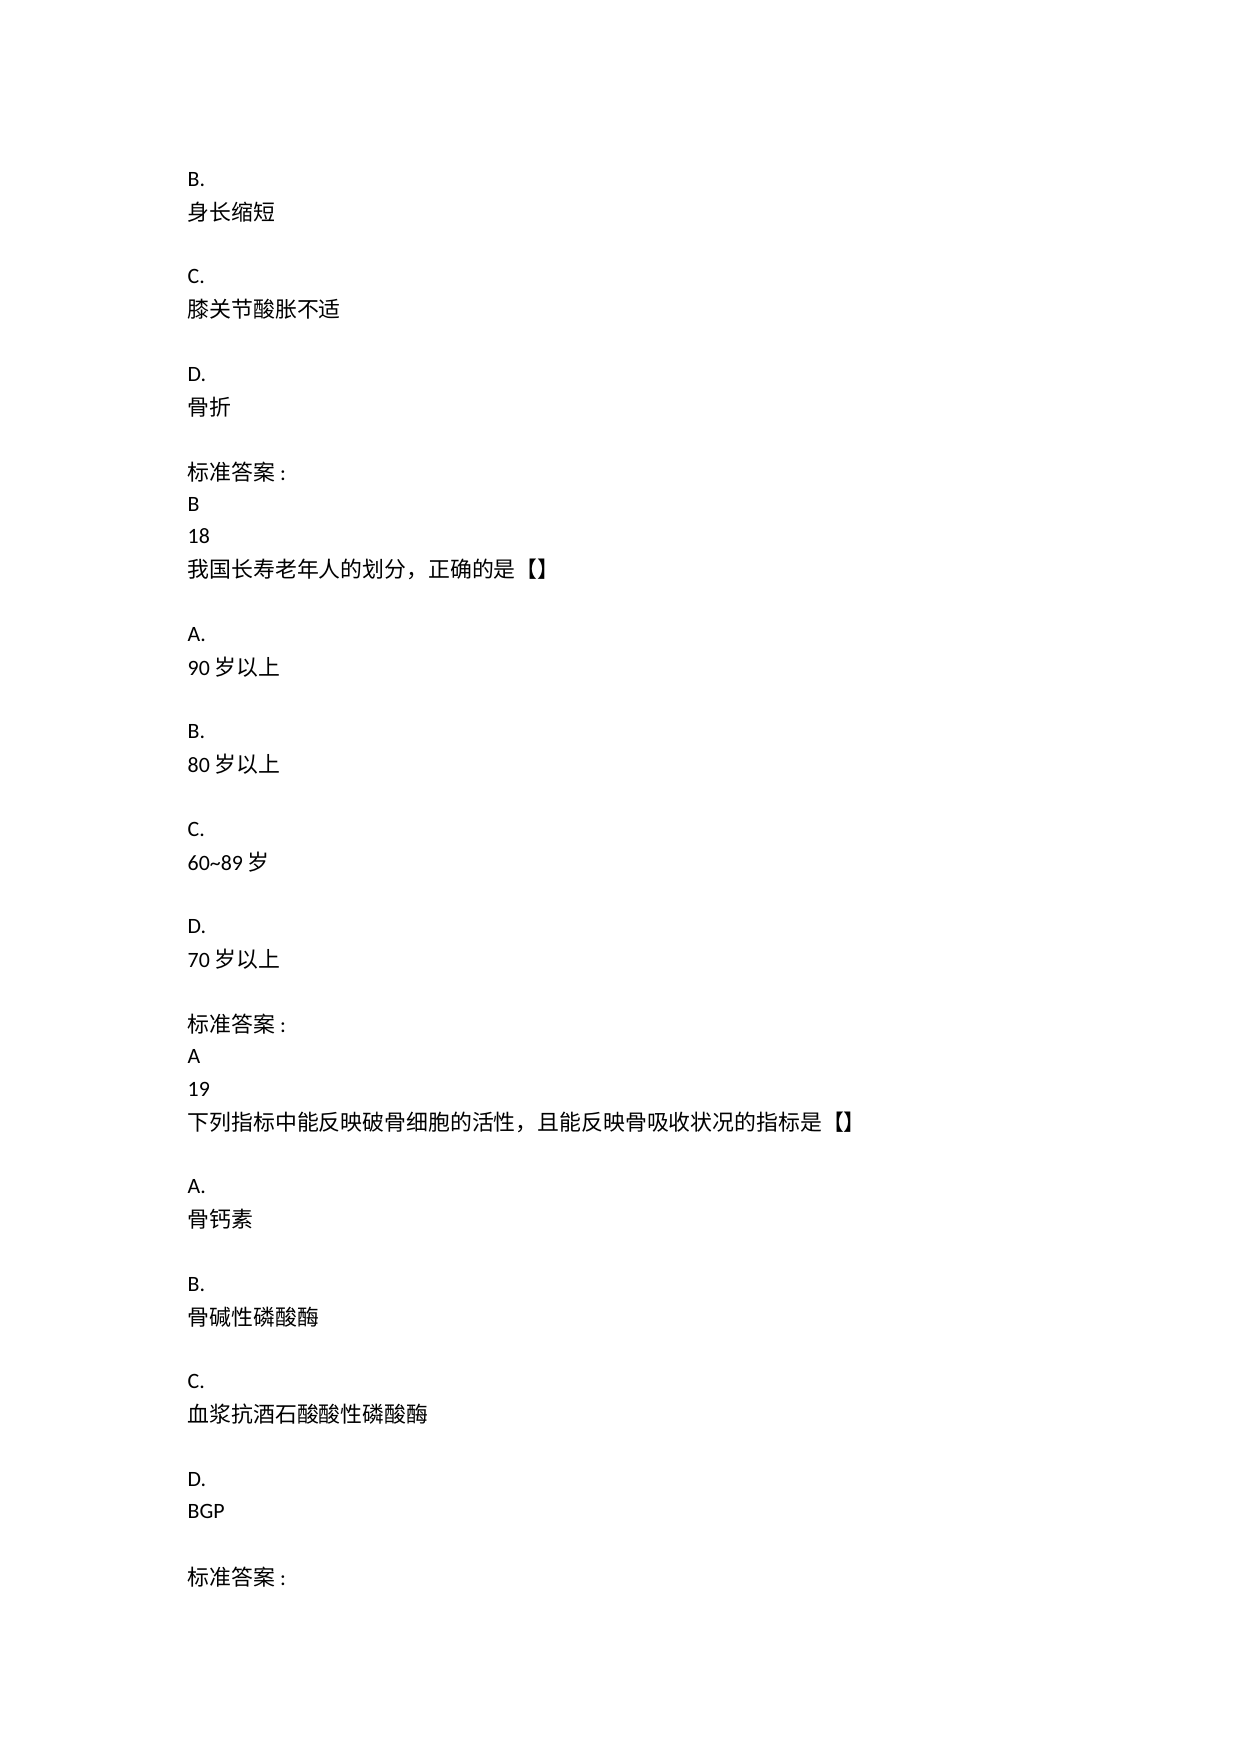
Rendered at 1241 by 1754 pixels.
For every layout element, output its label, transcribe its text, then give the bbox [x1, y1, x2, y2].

text B. [187, 162, 1053, 194]
text C. [187, 259, 1053, 292]
text 60~89岁 [187, 844, 1053, 877]
text 下列指标中能反映破骨细胞的活性，且能反映骨吸收状况的指标是【】 [187, 1104, 1053, 1137]
text 18 [187, 519, 1053, 552]
text C. [187, 1364, 1053, 1397]
text 标准答案 : [187, 454, 1053, 487]
text 80岁以上 [187, 747, 1053, 779]
text 骨碱性磷酸酶 [187, 1299, 1053, 1332]
text B. [187, 714, 1053, 747]
text 标准答案 : [187, 1559, 1053, 1592]
text 70岁以上 [187, 942, 1053, 974]
text 膝关节酸胀不适 [187, 292, 1053, 324]
text D. [187, 357, 1053, 389]
text BGP [187, 1494, 1053, 1527]
text 90岁以上 [187, 649, 1053, 682]
text 我国长寿老年人的划分，正确的是【】 [187, 552, 1053, 584]
text 标准答案 : [187, 1007, 1053, 1039]
text D. [187, 1462, 1053, 1494]
text A. [187, 617, 1053, 649]
text A [187, 1039, 1053, 1072]
text B [187, 487, 1053, 519]
text C. [187, 812, 1053, 844]
text 19 [187, 1072, 1053, 1104]
text 血浆抗酒石酸酸性磷酸酶 [187, 1397, 1053, 1429]
text A. [187, 1169, 1053, 1202]
text B. [187, 1267, 1053, 1299]
text 骨钙素 [187, 1202, 1053, 1234]
text 骨折 [187, 389, 1053, 422]
text 身长缩短 [187, 194, 1053, 227]
text D. [187, 909, 1053, 942]
